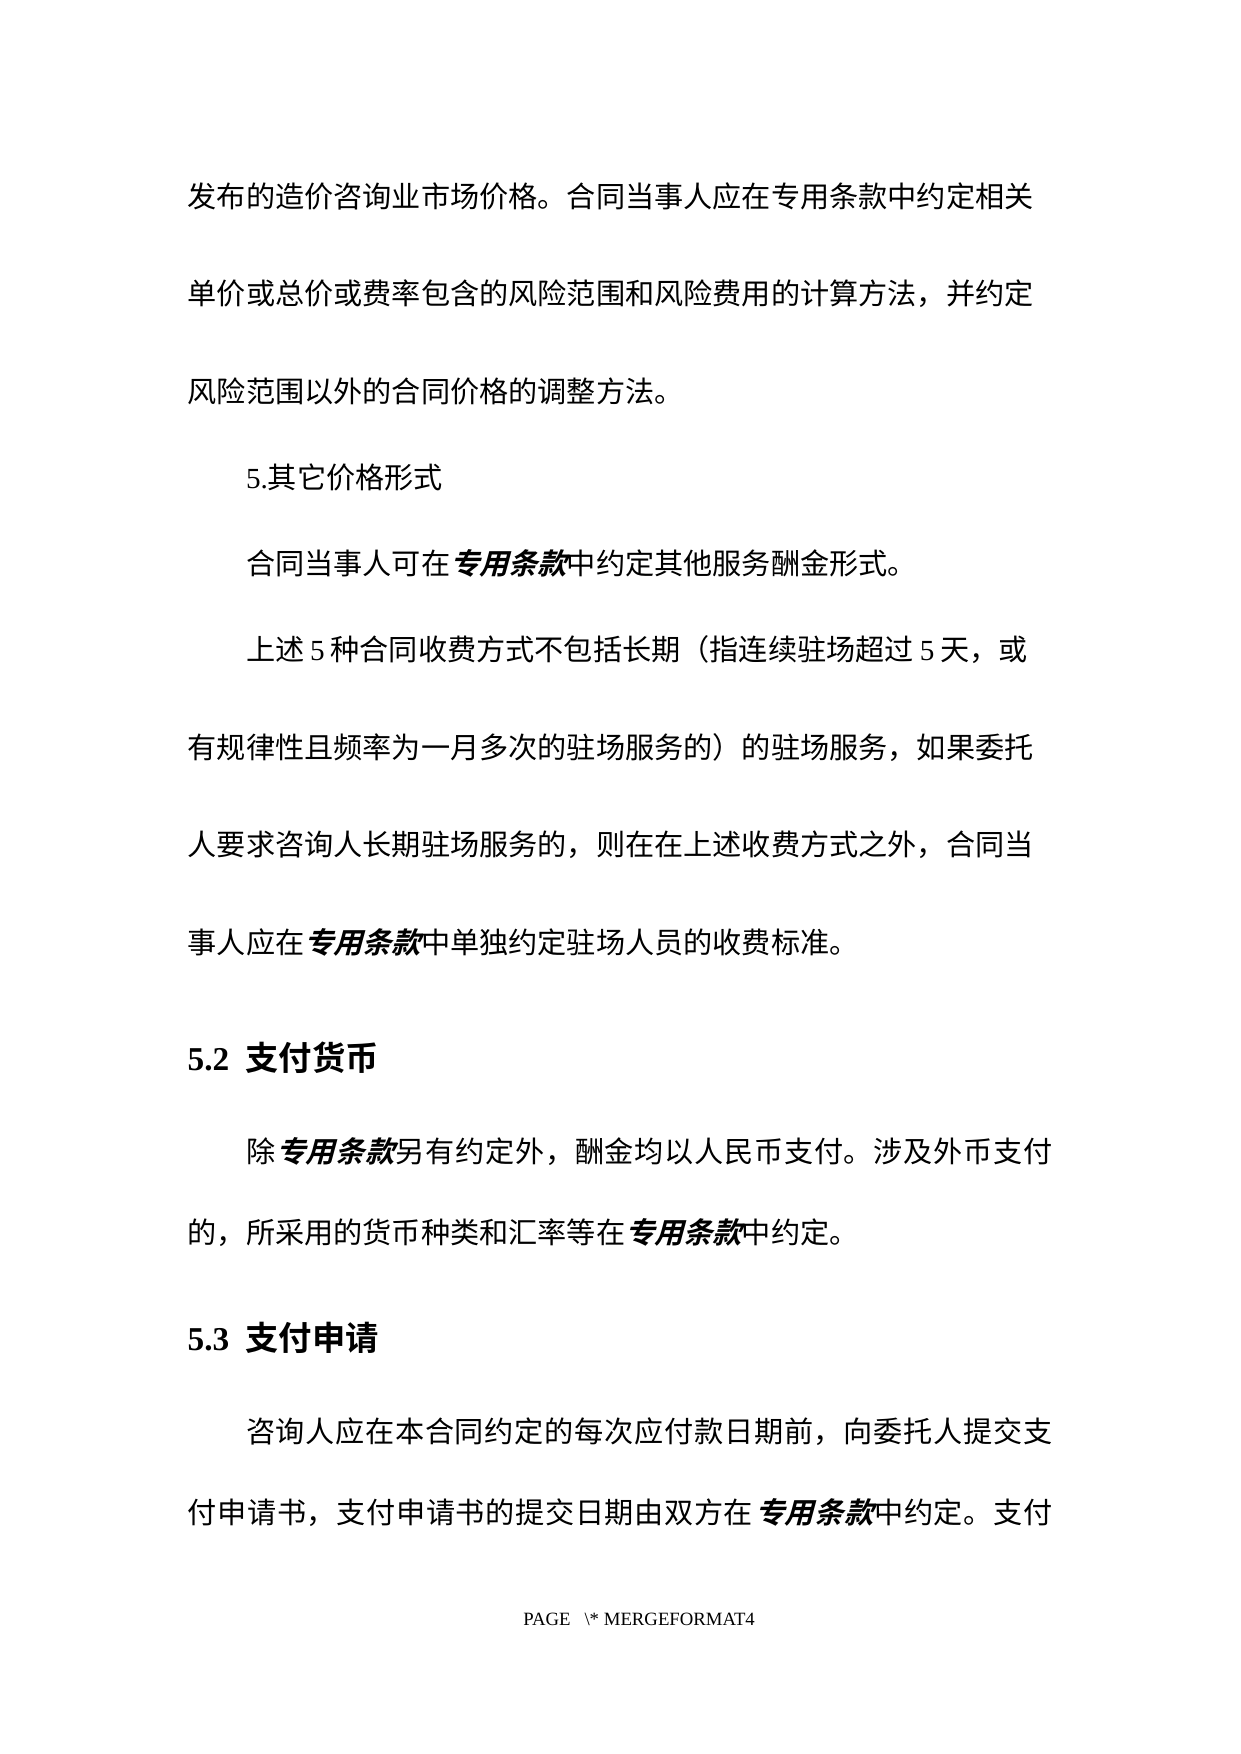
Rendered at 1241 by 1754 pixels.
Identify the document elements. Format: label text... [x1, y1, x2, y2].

text 除专用条款另有约定外，酬金均以人民币支付。涉及外币支付的，所采用的货币种类和汇率等在专用条款中约定。 [187, 1117, 1053, 1264]
subtitle 支付货币 [187, 1023, 1053, 1088]
subtitle 支付申请 [187, 1303, 1053, 1368]
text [187, 162, 1053, 422]
text 上述5种合同收费方式不包括长期（指连续驻场超过5天，或有规律性且频率为一月多次的驻场服务的）的驻场服务，如果委托人要求咨询人长期驻场服务的，则在在上述收费方式之外，合同当事人应在专用条款中单独约定驻场人员的收费标准。 [187, 615, 1053, 973]
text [187, 1397, 1053, 1544]
text 合同当事人可在专用条款中约定其他服务酬金形式。 [187, 529, 1053, 594]
text 5.其它价格形式 [187, 443, 1053, 508]
